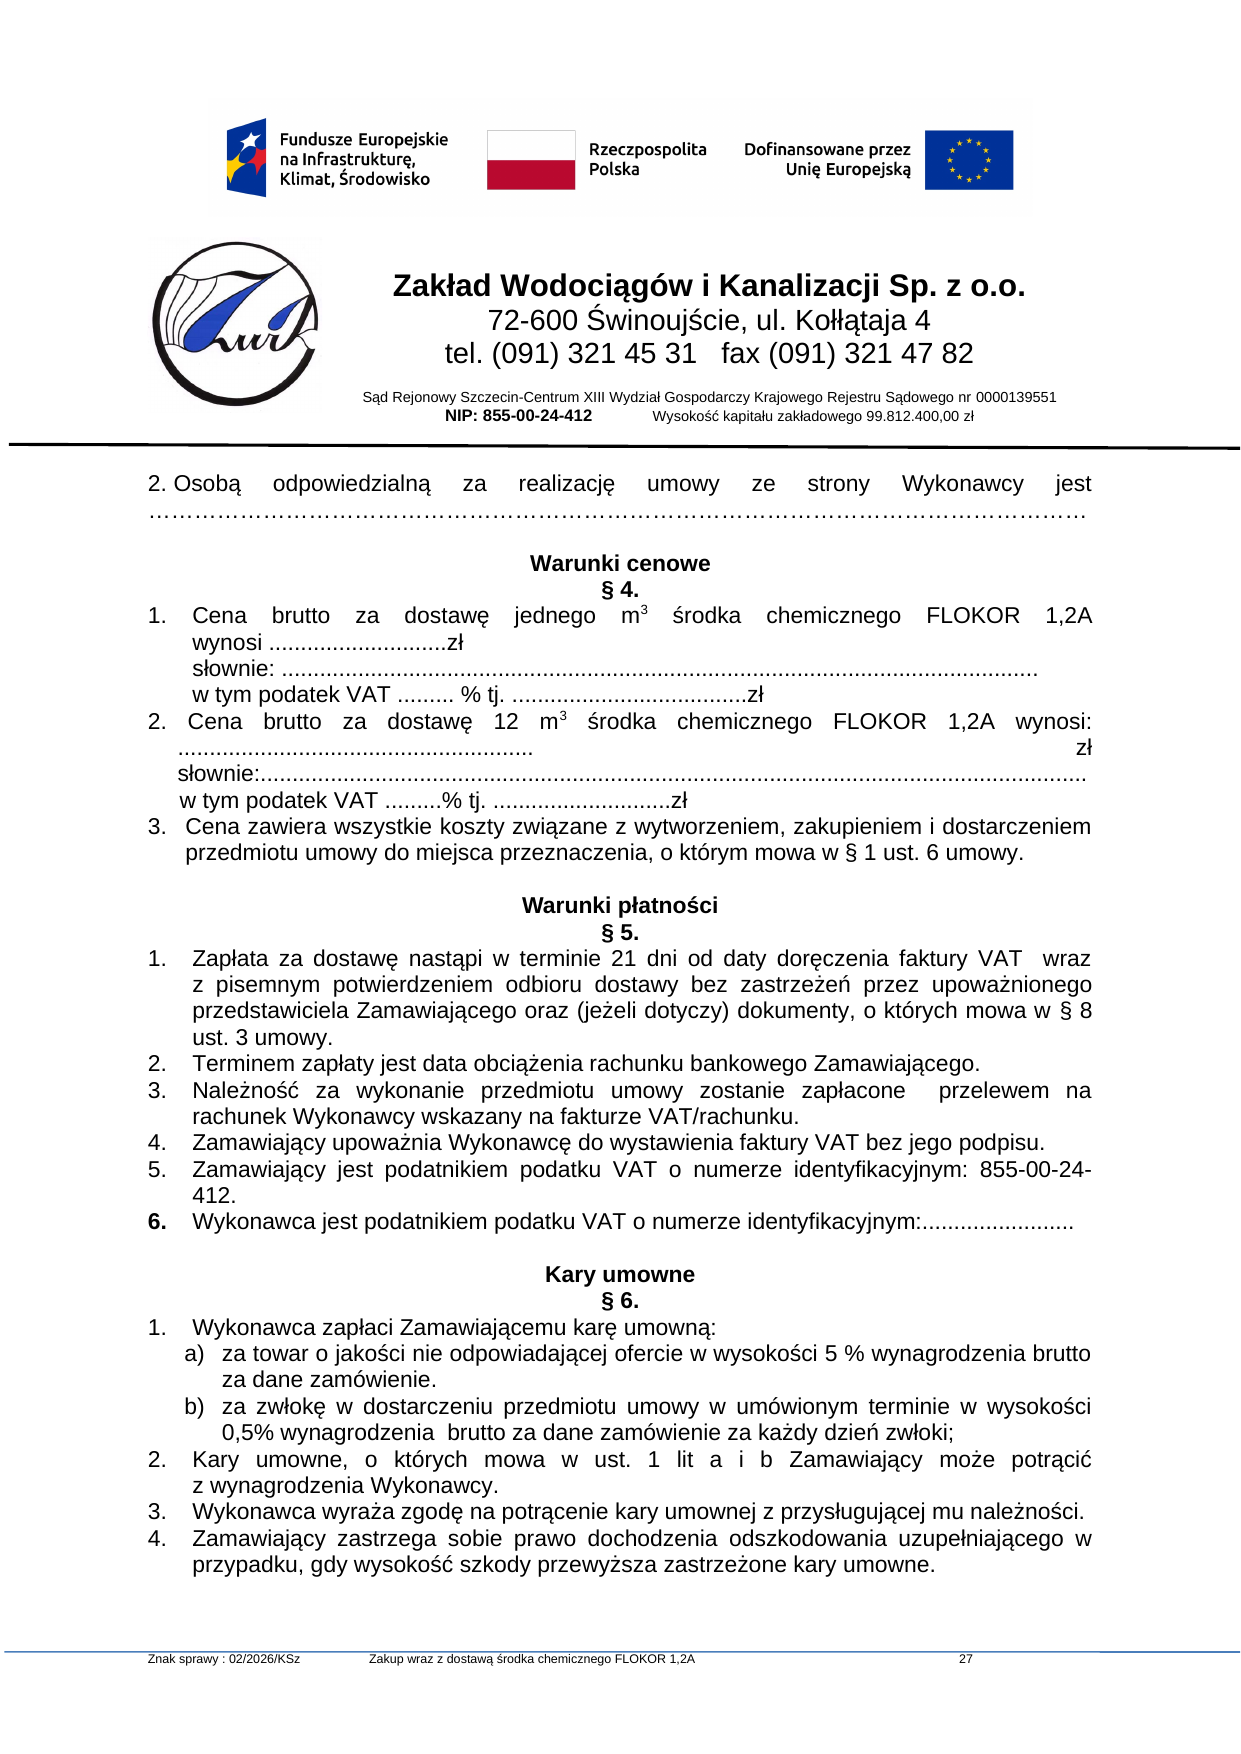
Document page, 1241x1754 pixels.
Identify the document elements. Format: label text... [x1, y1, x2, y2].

subtitle Kary umowne [148, 1261, 1092, 1287]
text w tym podatek VAT ......... % tj. .....................................zł [192, 681, 1092, 708]
picture [147, 237, 323, 413]
list Cena zawiera wszystkie koszty związane z wytworzeniem, zakupieniem i dostarczeniem przedmiotu umowy do miejsca przeznaczenia, o którym mowa w § 1 ust. 6 umowy. [148, 813, 1092, 866]
list Wykonawca zapłaci Zamawiającemu karę umowną: [148, 1314, 1092, 1340]
list za towar o jakości nie odpowiadającej ofercie w wysokości 5 % wynagrodzenia brutto za dane zamówienie. [184, 1340, 1092, 1393]
list Cena brutto za dostawę jednego m3 środka chemicznego FLOKOR 1,2A wynosi ............................zł [148, 602, 1092, 655]
subtitle Warunki płatności [148, 892, 1092, 918]
picture [207, 98, 1033, 217]
list Zapłata za dostawę nastąpi w terminie 21 dni od daty doręczenia faktury VAT wraz z pisemnym potwierdzeniem odbioru dostawy bez zastrzeżeń przez upoważnionego przedstawiciela Zamawiającego oraz (jeżeli dotyczy) dokumenty, o których mowa w § 8 ust. 3 umowy. [148, 945, 1092, 1050]
list Kary umowne, o których mowa w ust. 1 lit a i b Zamawiający może potrącić z wynagrodzenia Wykonawcy. [148, 1446, 1092, 1498]
list Należność za wykonanie przedmiotu umowy zostanie zapłacone przelewem na rachunek Wykonawcy wskazany na fakturze VAT/rachunku. [148, 1077, 1092, 1129]
list Wykonawca jest podatnikiem podatku VAT o numerze identyfikacyjnym:........................ [148, 1208, 1092, 1235]
text § 4. [148, 576, 1092, 602]
text w tym podatek VAT .........% tj. ............................zł [148, 787, 1092, 813]
text 2. Cena brutto za dostawę 12 m3 środka chemicznego FLOKOR 1,2A wynosi: ........................................................ zł słownie:.................................................................................................................................. [148, 708, 1092, 787]
list Wykonawca wyraża zgodę na potrącenie kary umownej z przysługującej mu należności. [148, 1498, 1092, 1524]
text § 5. [148, 918, 1092, 945]
text słownie: ....................................................................................................................... [192, 655, 1092, 681]
subtitle Warunki cenowe [148, 549, 1092, 576]
text § 6. [148, 1287, 1092, 1314]
text 2. Osobą odpowiedzialną za realizację umowy ze strony Wykonawcy jest …………………………………………………………………………………………………………… [148, 470, 1092, 523]
list Terminem zapłaty jest data obciążenia rachunku bankowego Zamawiającego. [148, 1050, 1092, 1077]
list Zamawiający upoważnia Wykonawcę do wystawienia faktury VAT bez jego podpisu. [148, 1129, 1092, 1156]
list za zwłokę w dostarczeniu przedmiotu umowy w umówionym terminie w wysokości 0,5% wynagrodzenia brutto za dane zamówienie za każdy dzień zwłoki; [184, 1393, 1092, 1446]
list Zamawiający jest podatnikiem podatku VAT o numerze identyfikacyjnym: 855-00-24-412. [148, 1156, 1092, 1208]
list Zamawiający zastrzega sobie prawo dochodzenia odszkodowania uzupełniającego w przypadku, gdy wysokość szkody przewyższa zastrzeżone kary umowne. [148, 1524, 1092, 1577]
